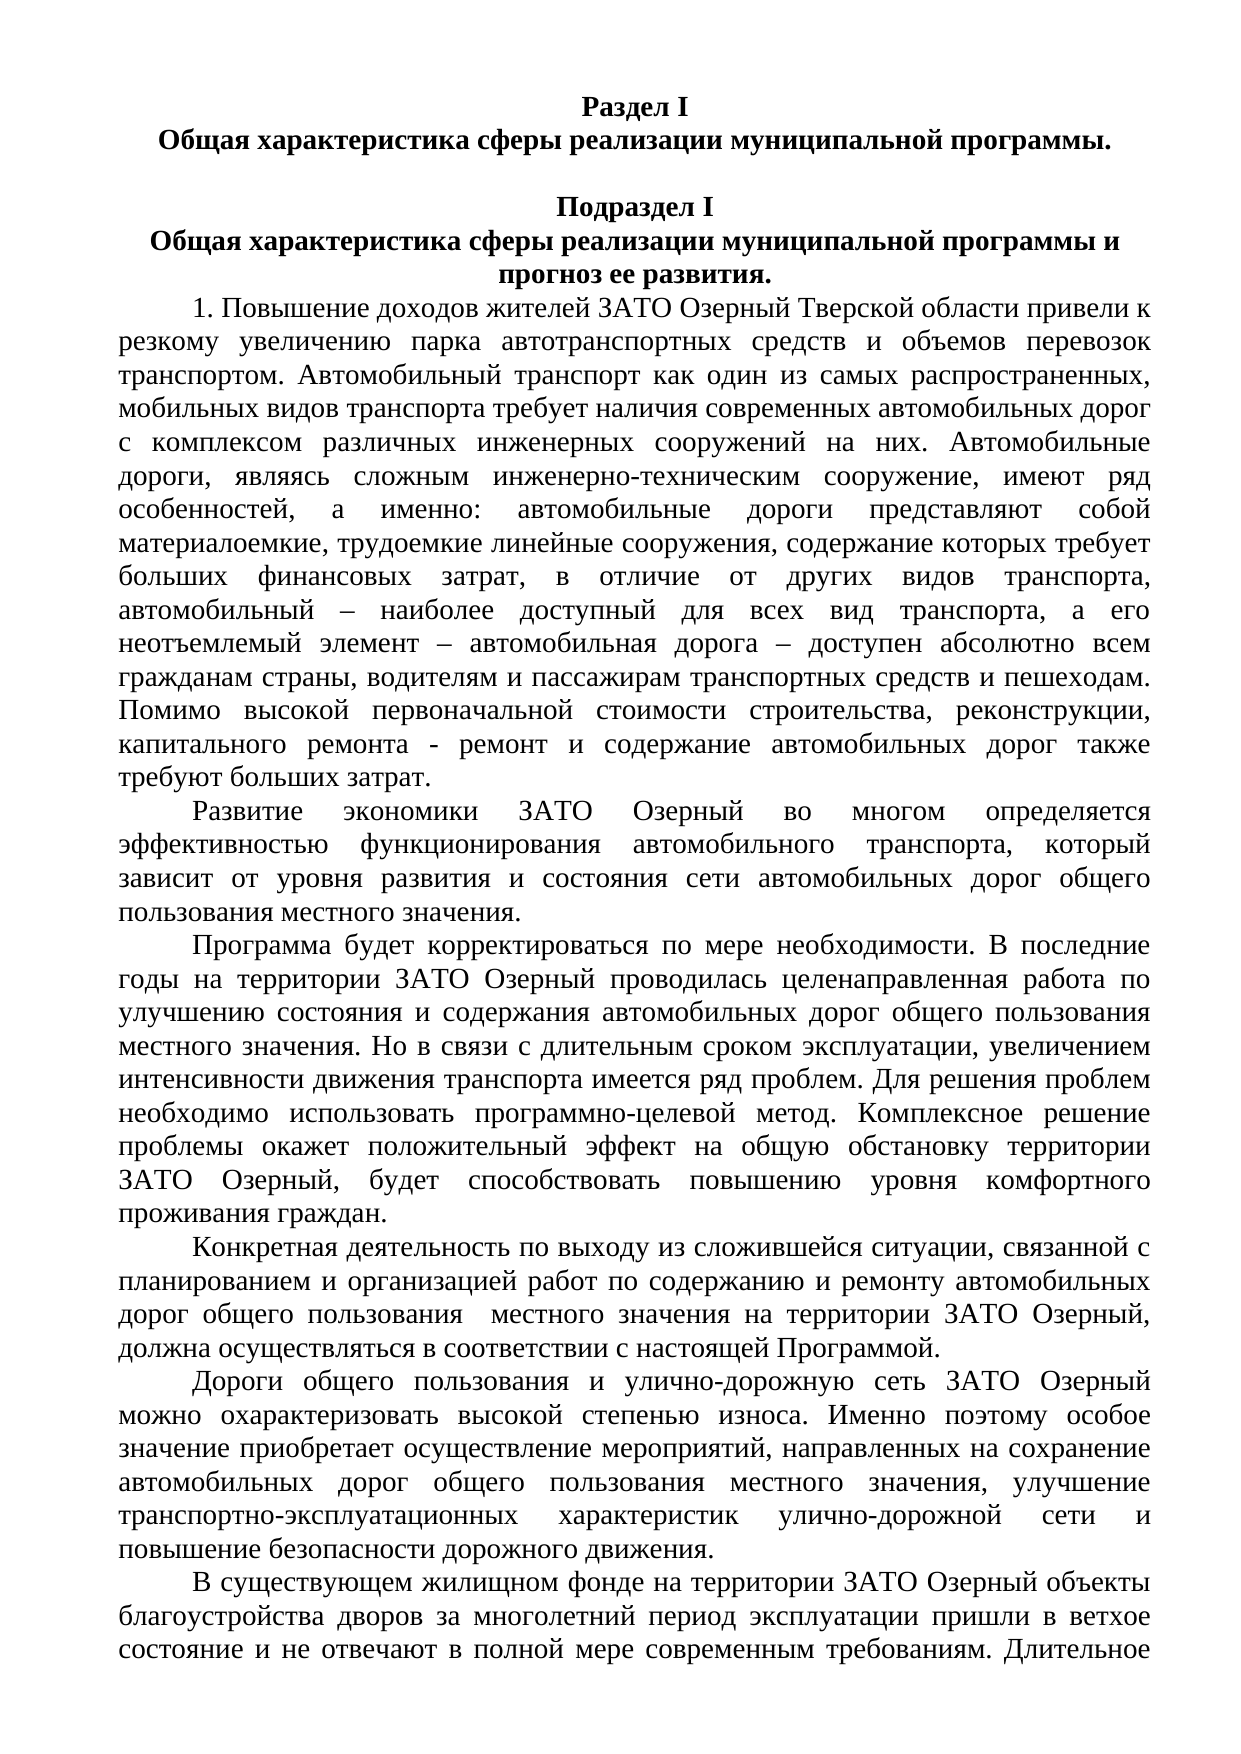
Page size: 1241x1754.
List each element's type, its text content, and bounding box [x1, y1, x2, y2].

text Дороги общего пользования и улично-дорожную сеть ЗАТО Озерный можно охарактеризовать высокой степенью износа. Именно поэтому особое значение приобретает осуществление мероприятий, направленных на сохранение автомобильных дорог общего пользования местного значения, улучшение транспортно-эксплуатационных характеристик улично-дорожной сети и повышение безопасности дорожного движения. [118, 1363, 1152, 1564]
text Подраздел I [118, 189, 1152, 223]
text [118, 1564, 1152, 1665]
text Программа будет корректироваться по мере необходимости. В последние годы на территории ЗАТО Озерный проводилась целенаправленная работа по улучшению состояния и содержания автомобильных дорог общего пользования местного значения. Но в связи с длительным сроком эксплуатации, увеличением интенсивности движения транспорта имеется ряд проблем. Для решения проблем необходимо использовать программно-целевой метод. Комплексное решение проблемы окажет положительный эффект на общую обстановку территории ЗАТО Озерный, будет способствовать повышению уровня комфортного проживания граждан. [118, 927, 1152, 1229]
text Раздел I [118, 89, 1152, 122]
text Общая характеристика сферы реализации муниципальной программы и прогноз ее развития. [118, 223, 1152, 290]
text Конкретная деятельность по выходу из сложившейся ситуации, связанной с планированием и организацией работ по содержанию и ремонту автомобильных дорог общего пользования местного значения на территории ЗАТО Озерный, должна осуществляться в соответствии с настоящей Программой. [118, 1229, 1152, 1363]
text Развитие экономики ЗАТО Озерный во многом определяется эффективностью функционирования автомобильного транспорта, который зависит от уровня развития и состояния сети автомобильных дорог общего пользования местного значения. [118, 793, 1152, 927]
text Общая характеристика сферы реализации муниципальной программы. [118, 122, 1152, 156]
text 1. Повышение доходов жителей ЗАТО Озерный Тверской области привели к резкому увеличению парка автотранспортных средств и объемов перевозок транспортом. Автомобильный транспорт как один из самых распространенных, мобильных видов транспорта требует наличия современных автомобильных дорог с комплексом различных инженерных сооружений на них. Автомобильные дороги, являясь сложным инженерно-техническим сооружение, имеют ряд особенностей, а именно: автомобильные дороги представляют собой материалоемкие, трудоемкие линейные сооружения, содержание которых требует больших финансовых затрат, в отличие от других видов транспорта, автомобильный – наиболее доступный для всех вид транспорта, а его неотъемлемый элемент – автомобильная дорога – доступен абсолютно всем гражданам страны, водителям и пассажирам транспортных средств и пешеходам. Помимо высокой первоначальной стоимости строительства, реконструкции, капитального ремонта - ремонт и содержание автомобильных дорог также требуют больших затрат. [118, 290, 1152, 793]
